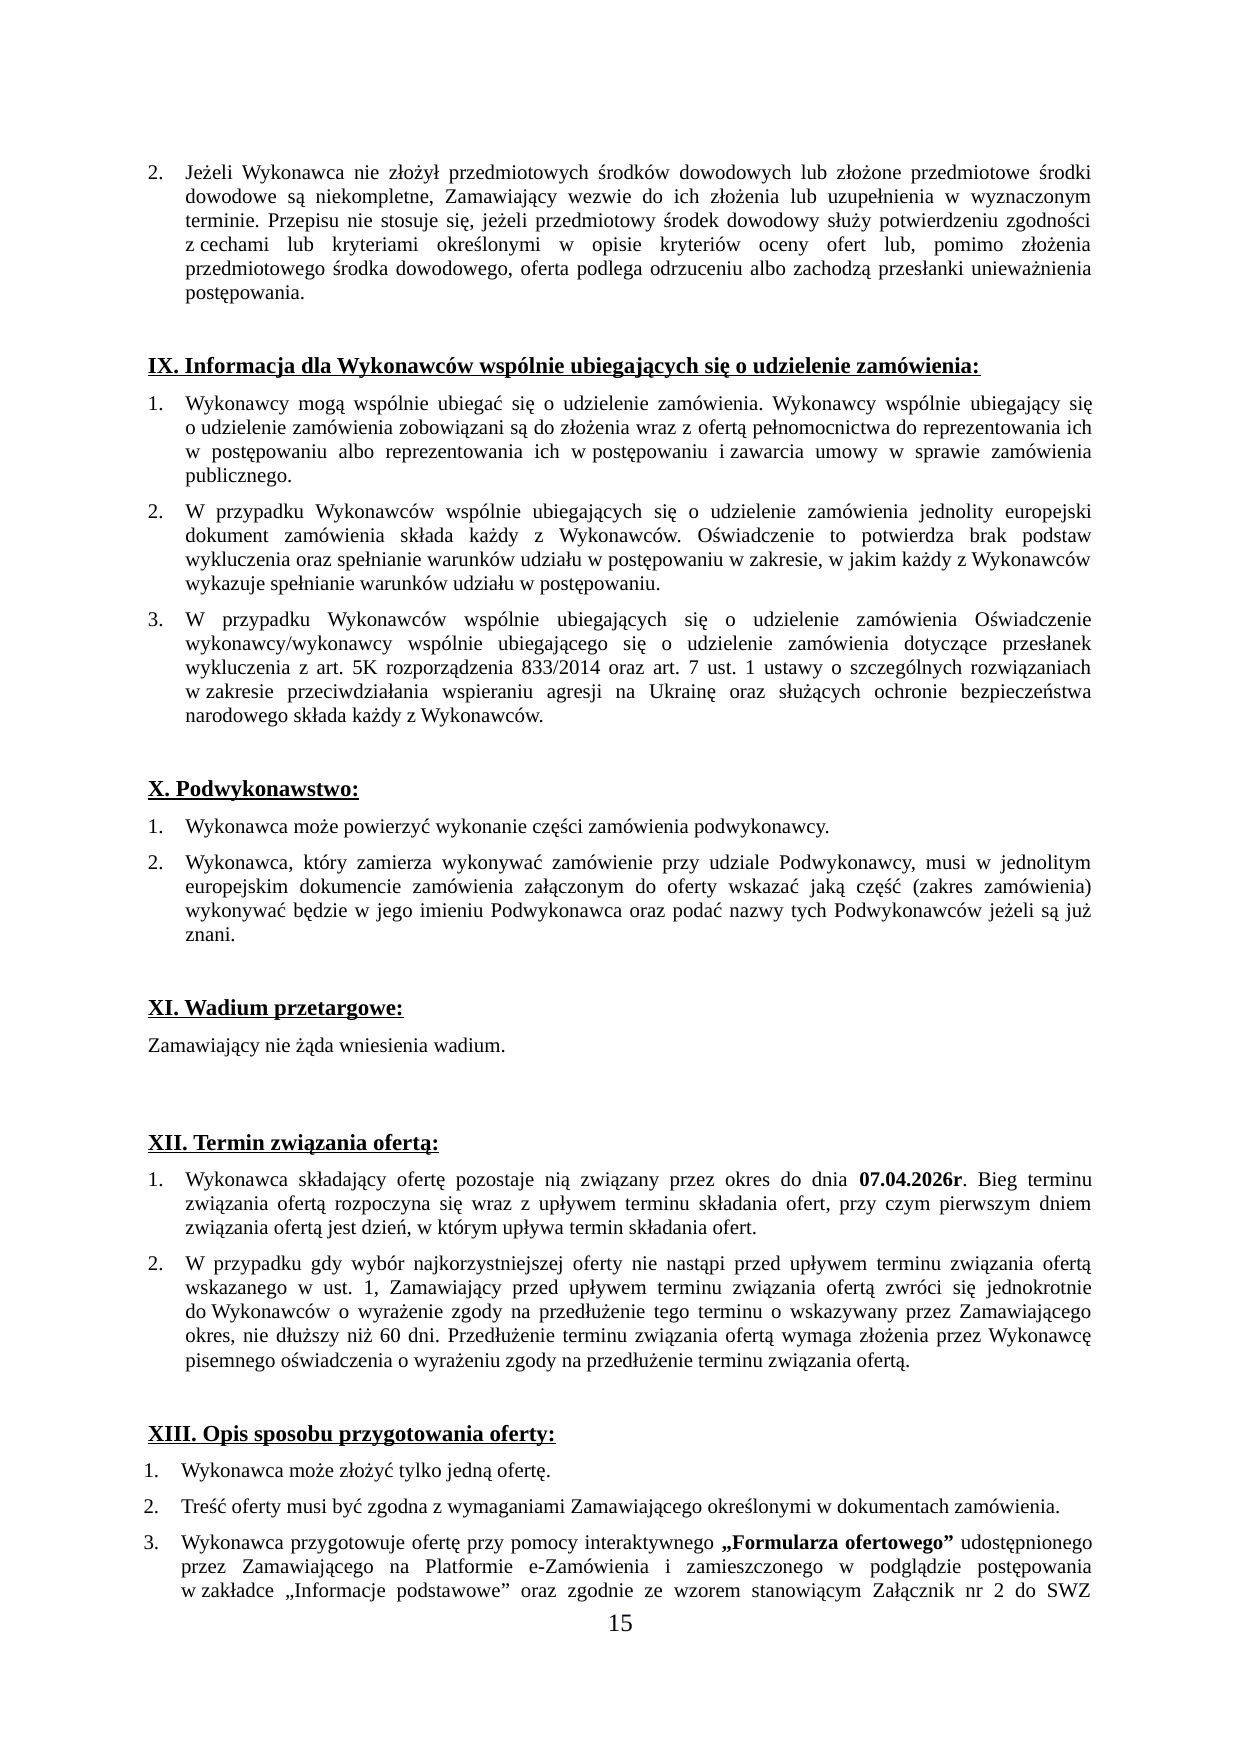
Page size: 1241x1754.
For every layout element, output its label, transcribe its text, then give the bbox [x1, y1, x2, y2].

list Jeżeli Wykonawca nie złożył przedmiotowych środków dowodowych lub złożone przedmiotowe środki dowodowe są niekompletne, Zamawiający wezwie do ich złożenia lub uzupełnienia w wyznaczonym terminie. Przepisu nie stosuje się, jeżeli przedmiotowy środek dowodowy służy potwierdzeniu zgodności z cechami lub kryteriami określonymi w opisie kryteriów oceny ofert lub, pomimo złożenia przedmiotowego środka dowodowego, oferta podlega odrzuceniu albo zachodzą przesłanki unieważnienia postępowania. [148, 160, 1092, 304]
text XI. Wadium przetargowe: [148, 994, 1092, 1021]
text Zamawiający nie żąda wniesienia wadium. [148, 1032, 1092, 1057]
list Wykonawca może powierzyć wykonanie części zamówienia podwykonawcy. [148, 814, 1092, 838]
list W przypadku Wykonawców wspólnie ubiegających się o udzielenie zamówienia jednolity europejski dokument zamówienia składa każdy z Wykonawców. Oświadczenie to potwierdza brak podstaw wykluczenia oraz spełnianie warunków udziału w postępowaniu w zakresie, w jakim każdy z Wykonawców wykazuje spełnianie warunków udziału w postępowaniu. [148, 499, 1092, 595]
list W przypadku Wykonawców wspólnie ubiegających się o udzielenie zamówienia Oświadczenie wykonawcy/wykonawcy wspólnie ubiegającego się o udzielenie zamówienia dotyczące przesłanek wykluczenia z art. 5K rozporządzenia 833/2014 oraz art. 7 ust. 1 ustawy o szczególnych rozwiązaniach w zakresie przeciwdziałania wspieraniu agresji na Ukrainę oraz służących ochronie bezpieczeństwa narodowego składa każdy z Wykonawców. [148, 607, 1092, 727]
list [143, 1530, 1092, 1602]
list Wykonawca składający ofertę pozostaje nią związany przez okres do dnia 07.04.2026r. Bieg terminu związania ofertą rozpoczyna się wraz z upływem terminu składania ofert, przy czym pierwszym dniem związania ofertą jest dzień, w którym upływa termin składania ofert. [148, 1167, 1092, 1239]
list Wykonawca może złożyć tylko jedną ofertę. [143, 1458, 1092, 1482]
text X. Podwykonawstwo: [148, 775, 1092, 802]
list Wykonawcy mogą wspólnie ubiegać się o udzielenie zamówienia. Wykonawcy wspólnie ubiegający się o udzielenie zamówienia zobowiązani są do złożenia wraz z ofertą pełnomocnictwa do reprezentowania ich w postępowaniu albo reprezentowania ich w postępowaniu i zawarcia umowy w sprawie zamówienia publicznego. [148, 391, 1092, 487]
text IX. Informacja dla Wykonawców wspólnie ubiegających się o udzielenie zamówienia: [148, 352, 1092, 378]
list Wykonawca, który zamierza wykonywać zamówienie przy udziale Podwykonawcy, musi w jednolitym europejskim dokumencie zamówienia załączonym do oferty wskazać jaką część (zakres zamówienia) wykonywać będzie w jego imieniu Podwykonawca oraz podać nazwy tych Podwykonawców jeżeli są już znani. [148, 850, 1092, 946]
list W przypadku gdy wybór najkorzystniejszej oferty nie nastąpi przed upływem terminu związania ofertą wskazanego w ust. 1, Zamawiający przed upływem terminu związania ofertą zwróci się jednokrotnie do Wykonawców o wyrażenie zgody na przedłużenie tego terminu o wskazywany przez Zamawiającego okres, nie dłuższy niż 60 dni. Przedłużenie terminu związania ofertą wymaga złożenia przez Wykonawcę pisemnego oświadczenia o wyrażeniu zgody na przedłużenie terminu związania ofertą. [148, 1251, 1092, 1372]
text XIII. Opis sposobu przygotowania oferty: [148, 1420, 1092, 1446]
list Treść oferty musi być zgodna z wymaganiami Zamawiającego określonymi w dokumentach zamówienia. [143, 1494, 1092, 1518]
text XII. Termin związania ofertą: [148, 1129, 1092, 1155]
